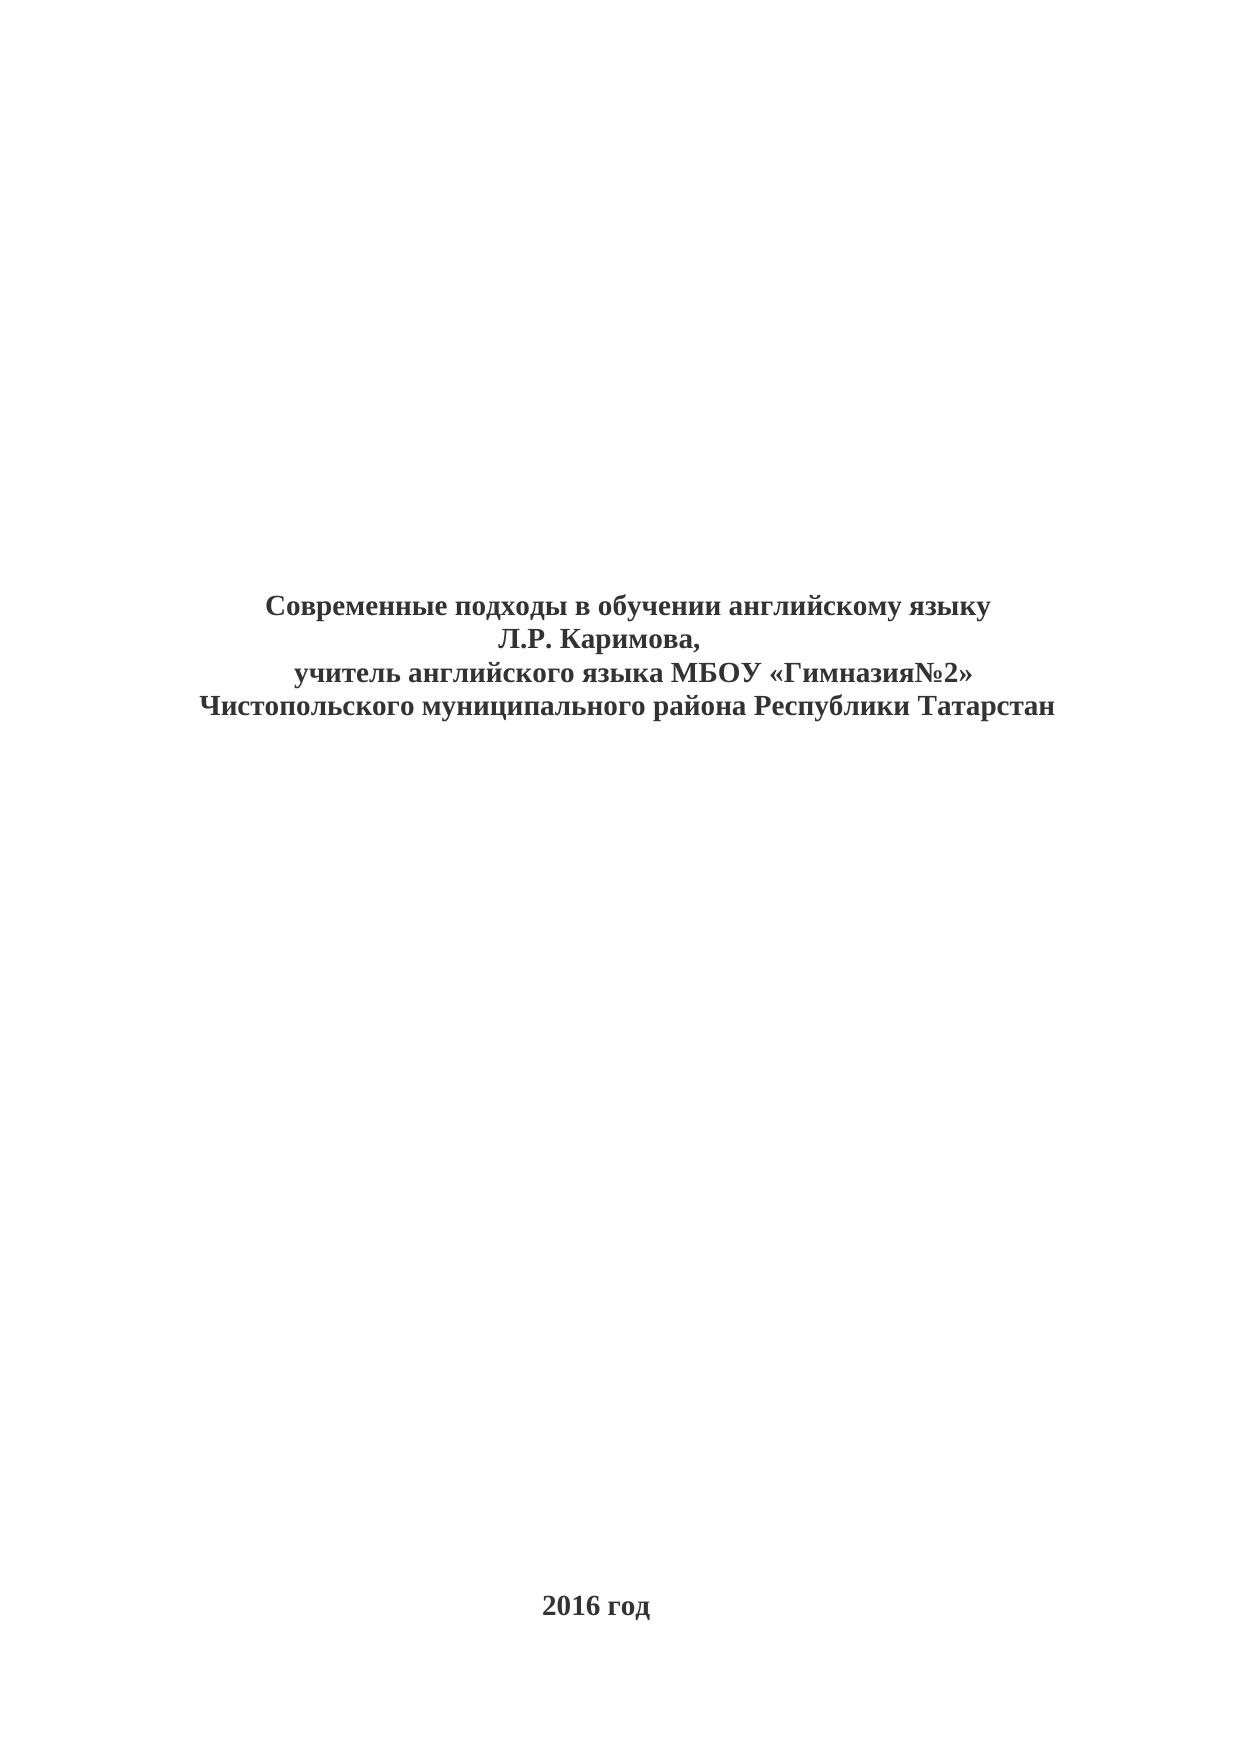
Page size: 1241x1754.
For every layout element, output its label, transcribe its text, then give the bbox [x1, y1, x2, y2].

text Современные подходы в обучении английскому языку [177, 588, 1152, 621]
text учитель английского языка МБОУ «Гимназия№2» [177, 655, 1152, 688]
text 2016 год [177, 1588, 1152, 1622]
text Л.Р. Каримова, [177, 621, 1152, 655]
text Чистопольского муниципального района Республики Татарстан [177, 688, 1152, 722]
